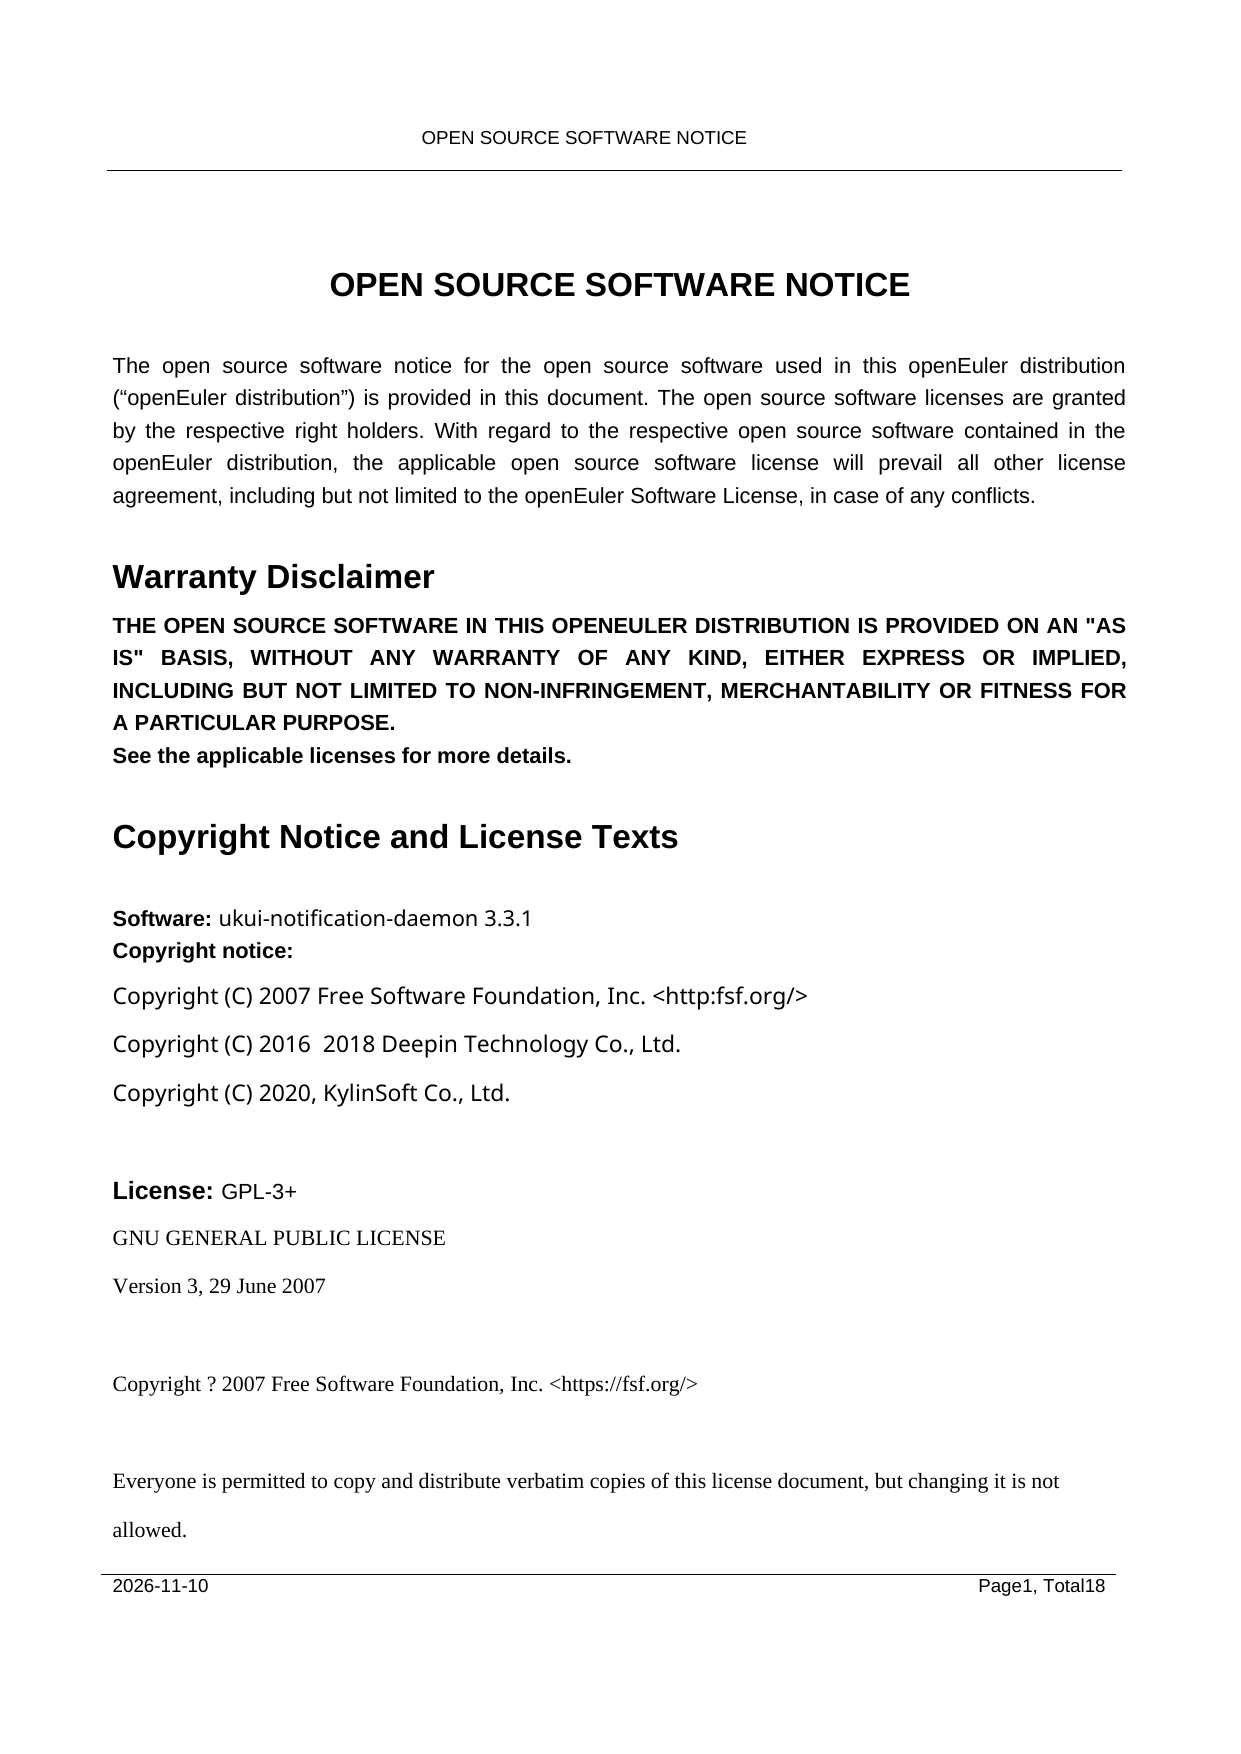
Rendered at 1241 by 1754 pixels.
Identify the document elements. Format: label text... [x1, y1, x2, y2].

text THE OPEN SOURCE SOFTWARE IN THIS OPENEULER DISTRIBUTION IS PROVIDED ON AN "AS IS" BASIS, WITHOUT ANY WARRANTY OF ANY KIND, EITHER EXPRESS OR IMPLIED, INCLUDING BUT NOT LIMITED TO NON-INFRINGEMENT, MERCHANTABILITY OR FITNESS FOR A PARTICULAR PURPOSE. See the applicable licenses for more details. [112, 609, 1128, 771]
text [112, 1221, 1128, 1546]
text Copyright Notice and License Texts [112, 804, 1128, 869]
text License: GPL-3+ [112, 1174, 1128, 1207]
text Copyright (C) 2007 Free Software Foundation, Inc. <http:fsf.org/> Copyright (C) 2016 2018 Deepin Technology Co., Ltd. Copyright (C) 2020, KylinSoft Co., Ltd. [112, 979, 1128, 1158]
text OPEN SOURCE SOFTWARE NOTICE [112, 251, 1128, 316]
text Software: ukui-notification-daemon 3.3.1 [112, 901, 1128, 934]
text Copyright notice: [112, 934, 1128, 966]
text Warranty Disclaimer [112, 544, 1128, 609]
text The open source software notice for the open source software used in this openEuler distribution (“openEuler distribution”) is provided in this document. The open source software licenses are granted by the respective right holders. With regard to the respective open source software contained in the openEuler distribution, the applicable open source software license will prevail all other license agreement, including but not limited to the openEuler Software License, in case of any conflicts. [112, 349, 1128, 511]
